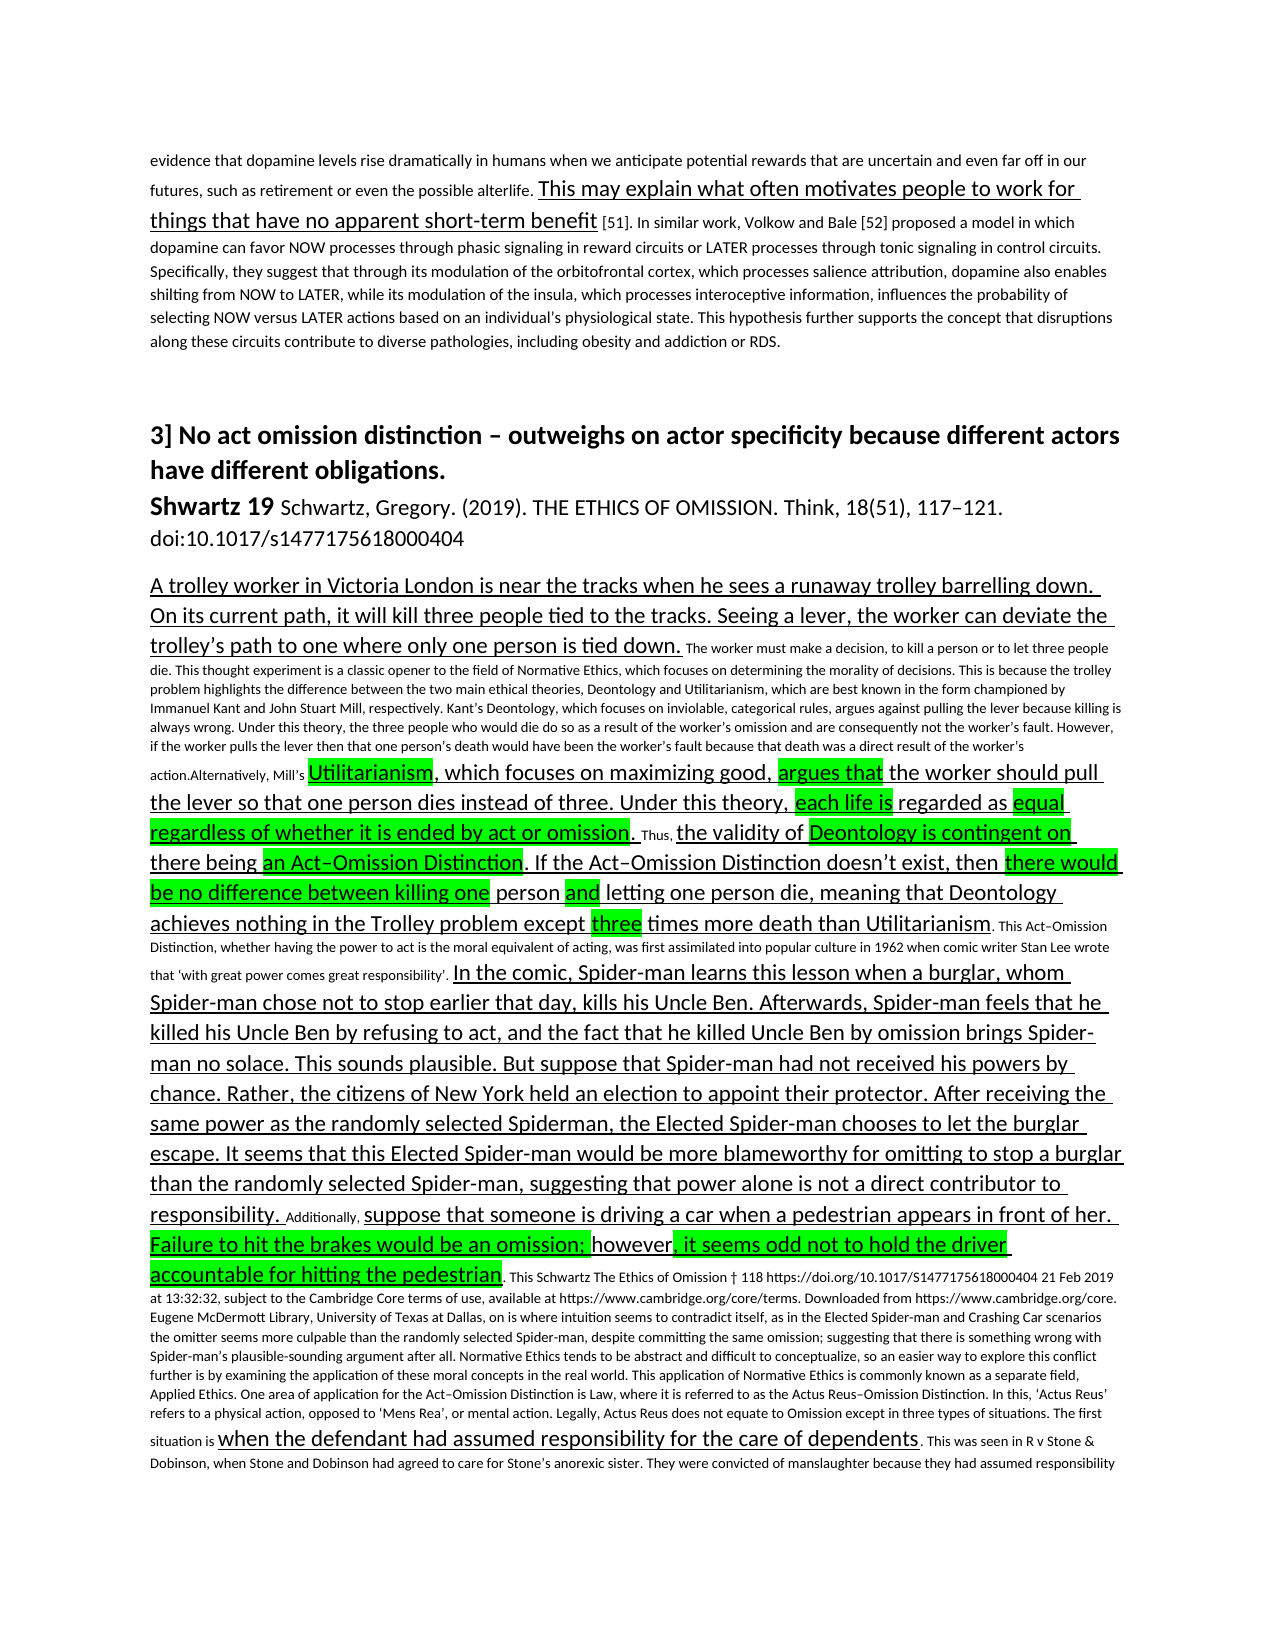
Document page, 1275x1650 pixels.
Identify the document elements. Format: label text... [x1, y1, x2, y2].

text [150, 571, 1125, 1472]
text Shwartz 19 Schwartz, Gregory. (2019). THE ETHICS OF OMISSION. Think, 18(51), 117–121. doi:10.1017/s1477175618000404 [150, 489, 1125, 552]
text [150, 150, 1125, 351]
text 3] No act omission distinction – outweighs on actor specificity because different actors have different obligations. [150, 418, 1125, 487]
